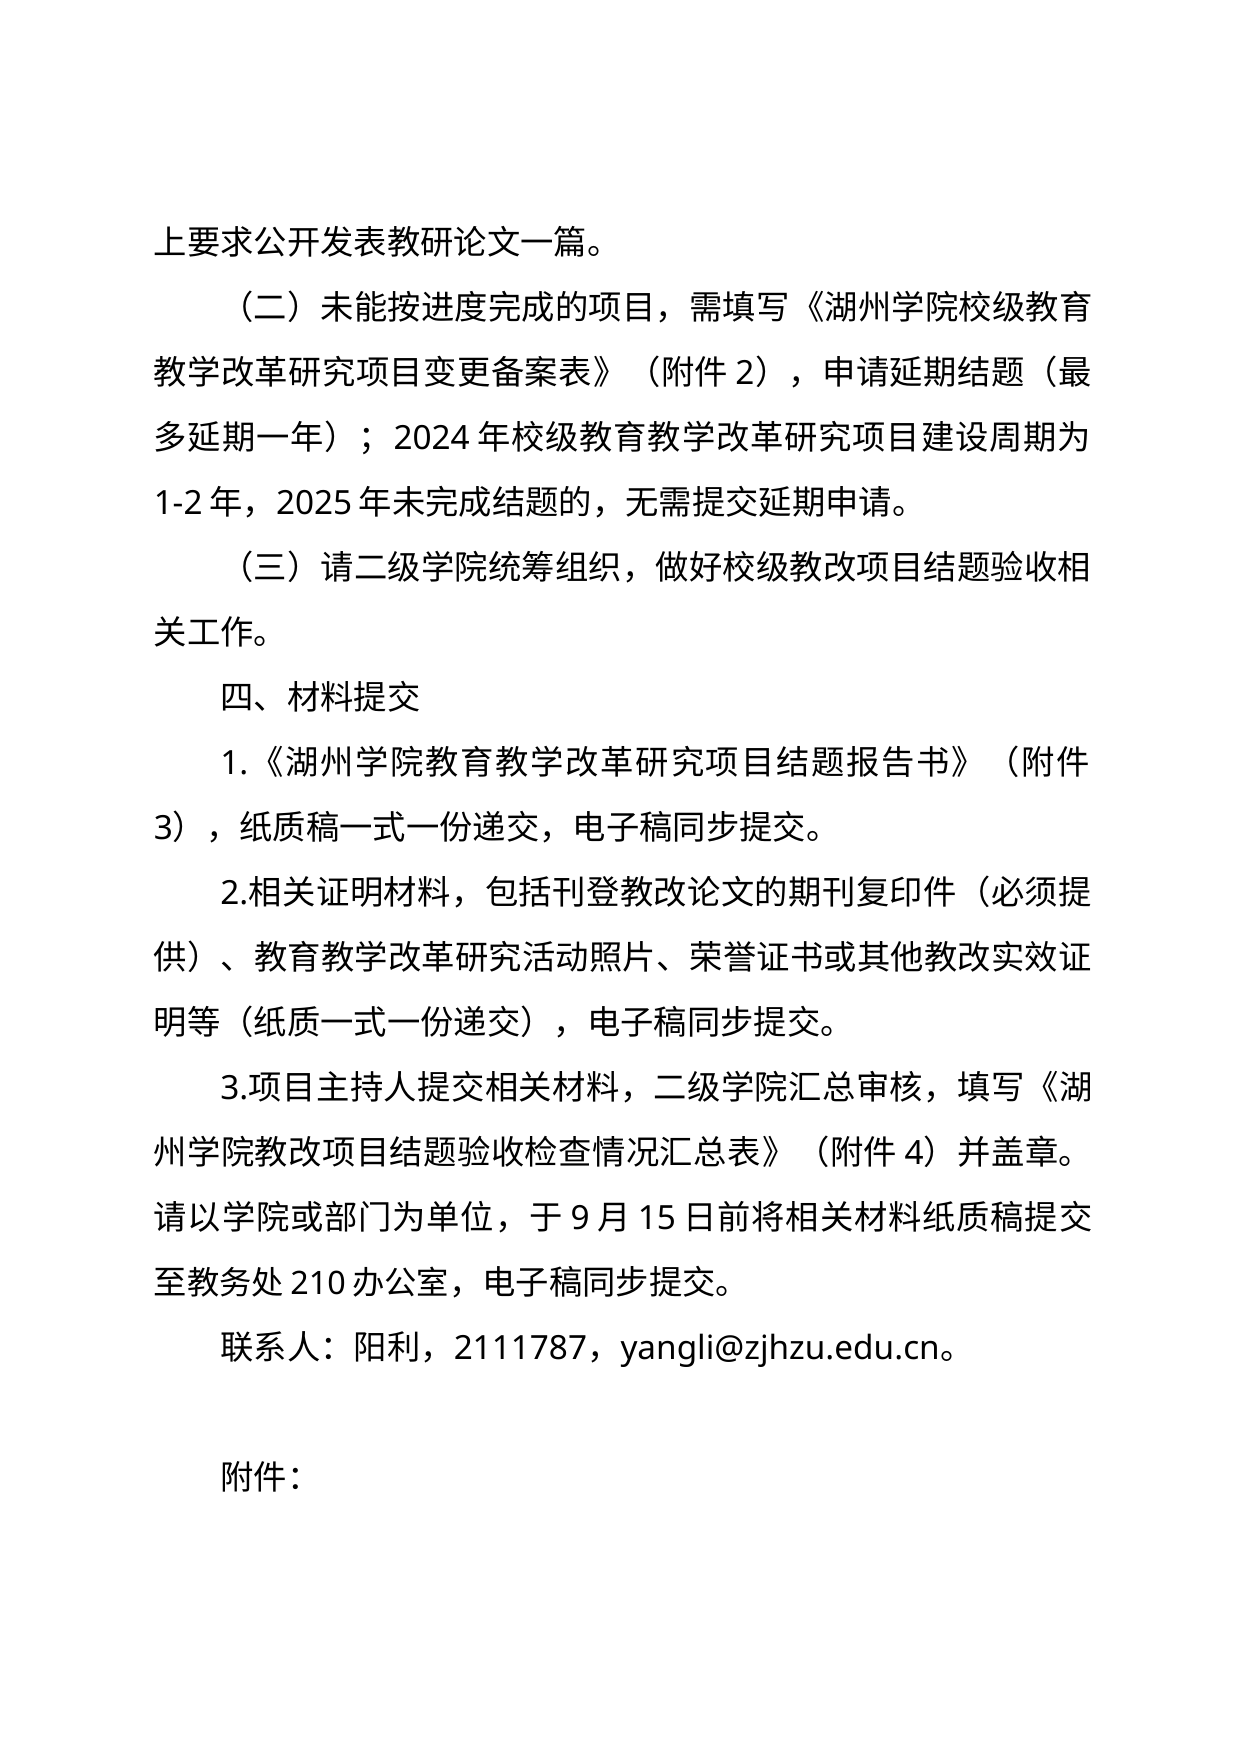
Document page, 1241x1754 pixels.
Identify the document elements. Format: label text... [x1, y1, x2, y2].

list 四、材料提交 [153, 663, 1093, 728]
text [153, 208, 1093, 273]
text （三）请二级学院统筹组织，做好校级教改项目结题验收相关工作。 [153, 533, 1093, 663]
text 1.《湖州学院教育教学改革研究项目结题报告书》（附件3），纸质稿一式一份递交，电子稿同步提交。 [153, 728, 1093, 858]
text 附件： [153, 1443, 1093, 1508]
text 3.项目主持人提交相关材料，二级学院汇总审核，填写《湖州学院教改项目结题验收检查情况汇总表》（附件4）并盖章。请以学院或部门为单位，于9月15日前将相关材料纸质稿提交至教务处210办公室，电子稿同步提交。 [153, 1053, 1093, 1313]
text （二）未能按进度完成的项目，需填写《湖州学院校级教育教学改革研究项目变更备案表》（附件2），申请延期结题（最多延期一年）；2024年校级教育教学改革研究项目建设周期为1-2年，2025年未完成结题的，无需提交延期申请。 [153, 273, 1093, 533]
text 2.相关证明材料，包括刊登教改论文的期刊复印件（必须提供）、教育教学改革研究活动照片、荣誉证书或其他教改实效证明等（纸质一式一份递交），电子稿同步提交。 [153, 858, 1093, 1053]
text 联系人：阳利，2111787，yangli@zjhzu.edu.cn。 [153, 1313, 1093, 1378]
